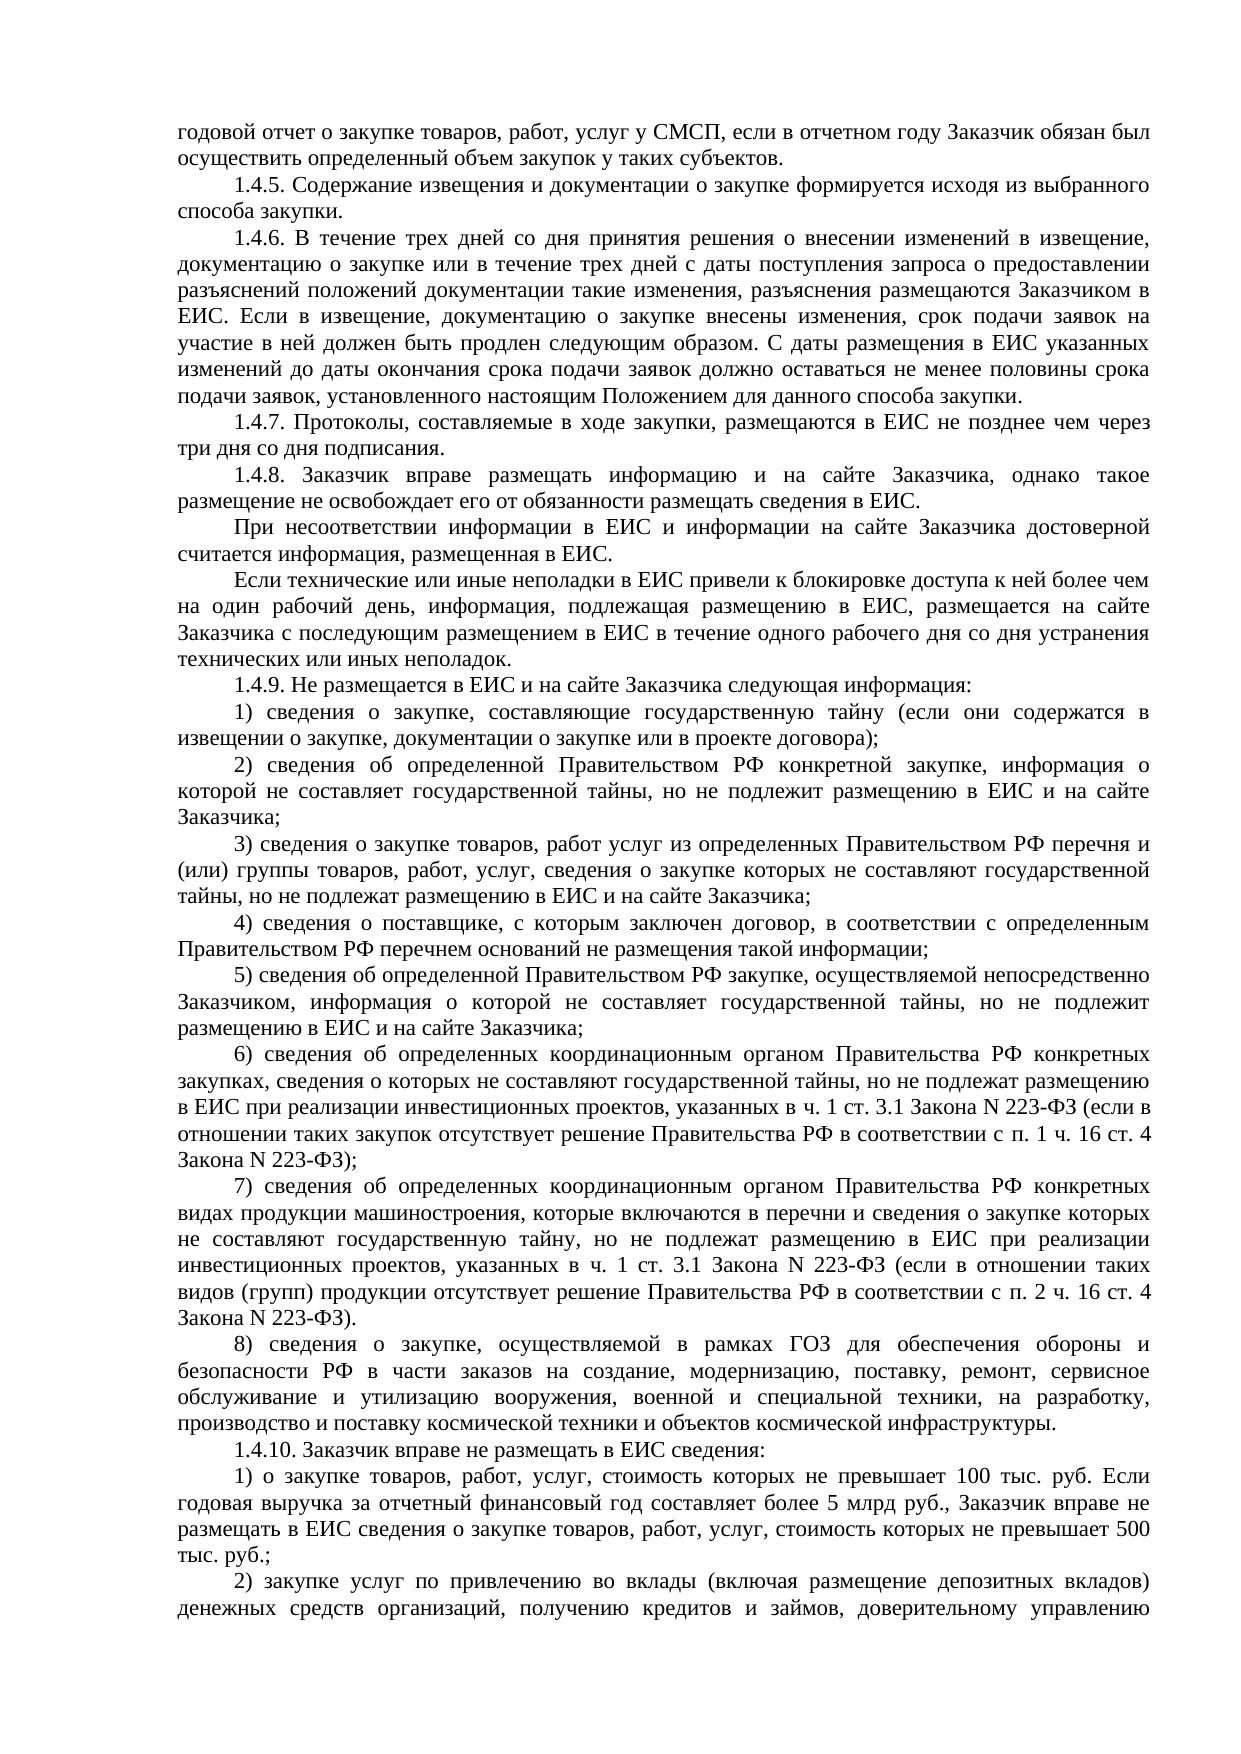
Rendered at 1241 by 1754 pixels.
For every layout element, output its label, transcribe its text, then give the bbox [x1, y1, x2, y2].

text 1.4.6. В течение трех дней со дня принятия решения о внесении изменений в извещение, документацию о закупке или в течение трех дней с даты поступления запроса о предоставлении разъяснений положений документации такие изменения, разъяснения размещаются Заказчиком в ЕИС. Если в извещение, документацию о закупке внесены изменения, срок подачи заявок на участие в ней должен быть продлен следующим образом. С даты размещения в ЕИС указанных изменений до даты окончания срока подачи заявок должно оставаться не менее половины срока подачи заявок, установленного настоящим Положением для данного способа закупки. [177, 223, 1152, 408]
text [177, 118, 1152, 171]
text Если технические или иные неполадки в ЕИС привели к блокировке доступа к ней более чем на один рабочий день, информация, подлежащая размещению в ЕИС, размещается на сайте Заказчика с последующим размещением в ЕИС в течение одного рабочего дня со дня устранения технических или иных неполадок. [177, 566, 1152, 672]
text 3) сведения о закупке товаров, работ услуг из определенных Правительством РФ перечня и (или) группы товаров, работ, услуг, сведения о закупке которых не составляют государственной тайны, но не подлежат размещению в ЕИС и на сайте Заказчика; [177, 830, 1152, 909]
text 6) сведения об определенных координационным органом Правительства РФ конкретных закупках, сведения о которых не составляют государственной тайны, но не подлежат размещению в ЕИС при реализации инвестиционных проектов, указанных в ч. 1 ст. 3.1 Закона N 223-ФЗ (если в отношении таких закупок отсутствует решение Правительства РФ в соответствии с п. 1 ч. 16 ст. 4 Закона N 223-ФЗ); [177, 1041, 1152, 1172]
text 1) сведения о закупке, составляющие государственную тайну (если они содержатся в извещении о закупке, документации о закупке или в проекте договора); [177, 698, 1152, 751]
text 1.4.7. Протоколы, составляемые в ходе закупки, размещаются в ЕИС не позднее чем через три дня со дня подписания. [177, 408, 1152, 461]
text 1.4.9. Не размещается в ЕИС и на сайте Заказчика следующая информация: [177, 672, 1152, 698]
text 1.4.8. Заказчик вправе размещать информацию и на сайте Заказчика, однако такое размещение не освобождает его от обязанности размещать сведения в ЕИС. [177, 461, 1152, 513]
text 7) сведения об определенных координационным органом Правительства РФ конкретных видах продукции машиностроения, которые включаются в перечни и сведения о закупке которых не составляют государственную тайну, но не подлежат размещению в ЕИС при реализации инвестиционных проектов, указанных в ч. 1 ст. 3.1 Закона N 223-ФЗ (если в отношении таких видов (групп) продукции отсутствует решение Правительства РФ в соответствии с п. 2 ч. 16 ст. 4 Закона N 223-ФЗ). [177, 1172, 1152, 1330]
text При несоответствии информации в ЕИС и информации на сайте Заказчика достоверной считается информация, размещенная в ЕИС. [177, 513, 1152, 566]
text 4) сведения о поставщике, с которым заключен договор, в соответствии с определенным Правительством РФ перечнем оснований не размещения такой информации; [177, 909, 1152, 961]
text 1.4.5. Содержание извещения и документации о закупке формируется исходя из выбранного способа закупки. [177, 171, 1152, 223]
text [177, 1568, 1152, 1620]
text 8) сведения о закупке, осуществляемой в рамках ГОЗ для обеспечения обороны и безопасности РФ в части заказов на создание, модернизацию, поставку, ремонт, сервисное обслуживание и утилизацию вооружения, военной и специальной техники, на разработку, производство и поставку космической техники и объектов космической инфраструктуры. [177, 1330, 1152, 1436]
text 1.4.10. Заказчик вправе не размещать в ЕИС сведения: [177, 1436, 1152, 1462]
text 1) о закупке товаров, работ, услуг, стоимость которых не превышает 100 тыс. руб. Если годовая выручка за отчетный финансовый год составляет более 5 млрд руб., Заказчик вправе не размещать в ЕИС сведения о закупке товаров, работ, услуг, стоимость которых не превышает 500 тыс. руб.; [177, 1462, 1152, 1568]
text 2) сведения об определенной Правительством РФ конкретной закупке, информация о которой не составляет государственной тайны, но не подлежит размещению в ЕИС и на сайте Заказчика; [177, 751, 1152, 830]
text 5) сведения об определенной Правительством РФ закупке, осуществляемой непосредственно Заказчиком, информация о которой не составляет государственной тайны, но не подлежит размещению в ЕИС и на сайте Заказчика; [177, 961, 1152, 1041]
